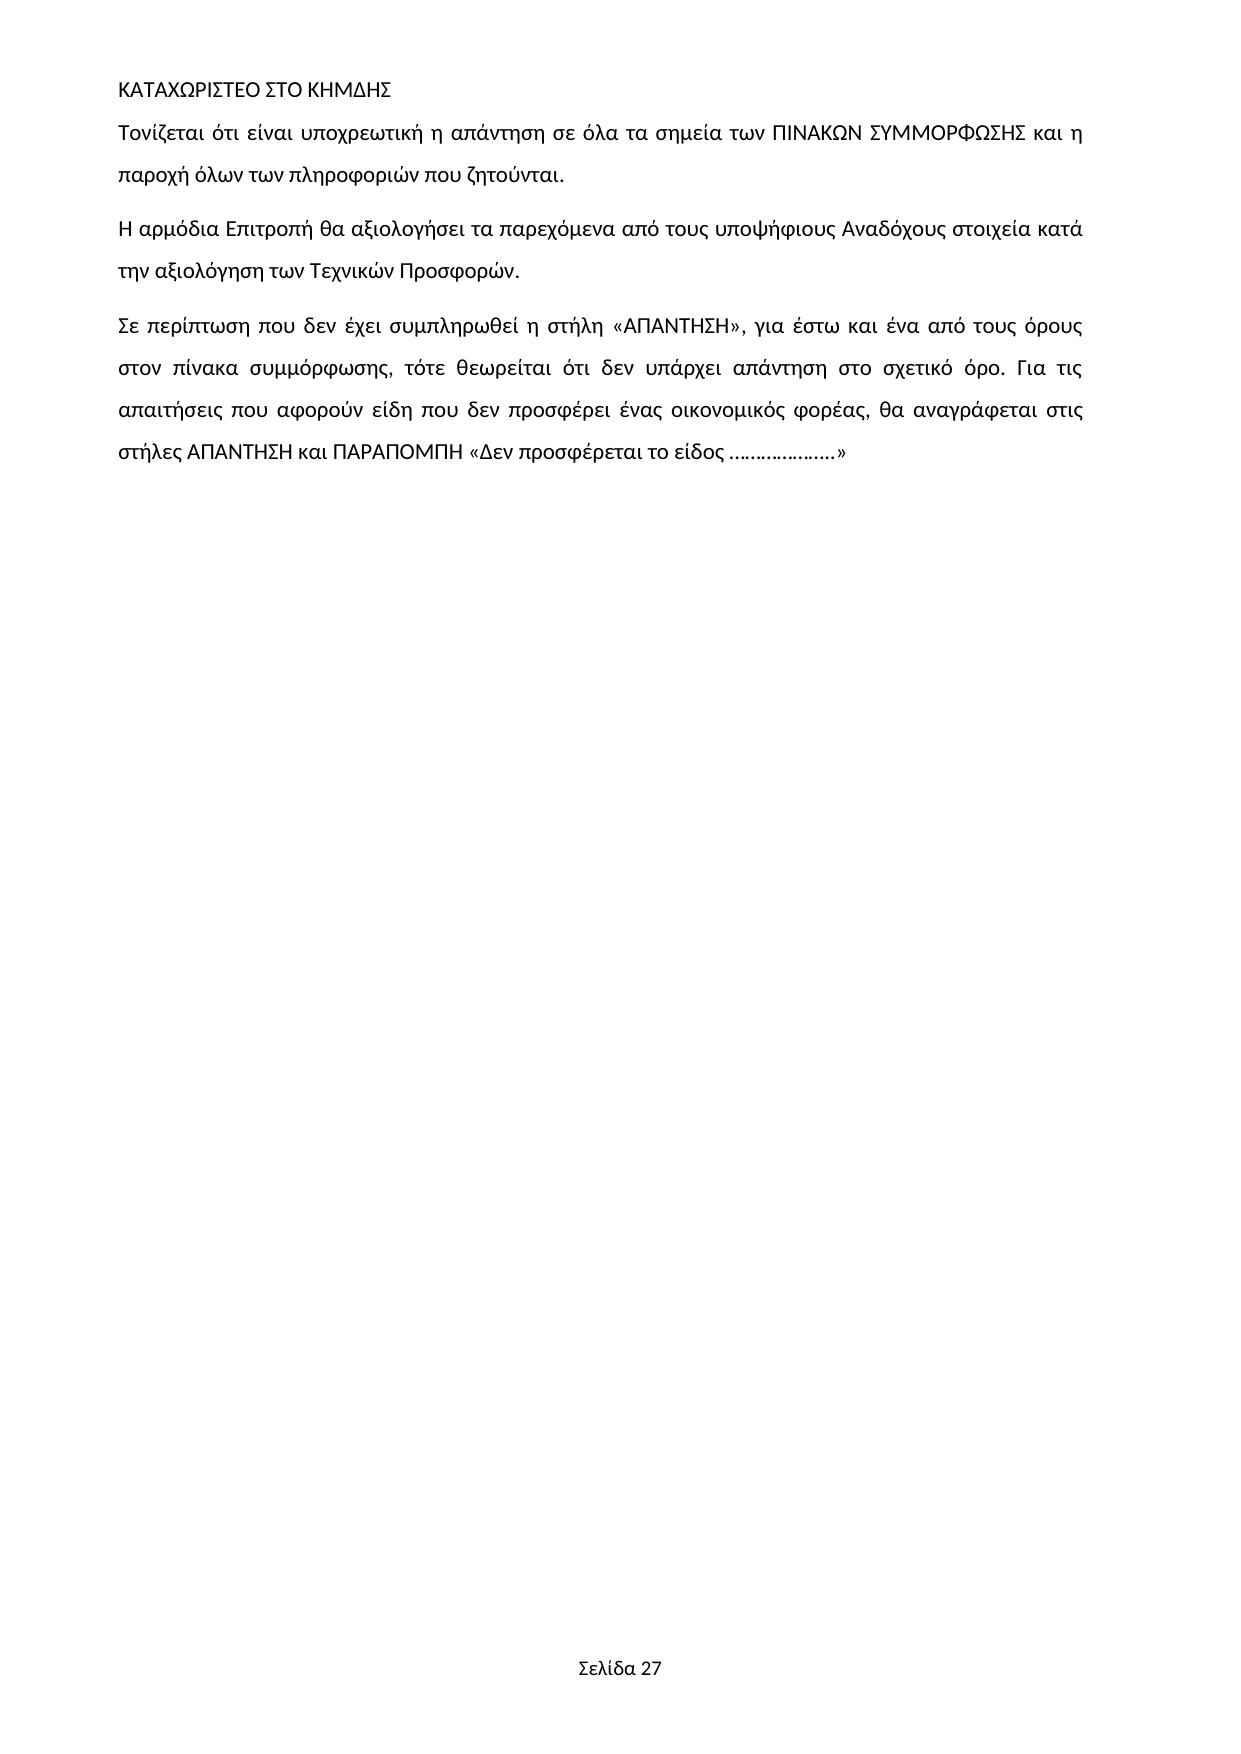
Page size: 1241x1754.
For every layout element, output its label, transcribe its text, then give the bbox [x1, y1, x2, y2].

text Σε περίπτωση που δεν έχει συμπληρωθεί η στήλη «ΑΠΑΝΤΗΣΗ», για έστω και ένα από τους όρους στον πίνακα συμμόρφωσης, τότε θεωρείται ότι δεν υπάρχει απάντηση στο σχετικό όρο. Για τις απαιτήσεις που αφορούν είδη που δεν προσφέρει ένας οικονομικός φορέας, θα αναγράφεται στις στήλες ΑΠΑΝΤΗΣΗ και ΠΑΡΑΠΟΜΠΗ «Δεν προσφέρεται το είδος ………………..» [118, 311, 1084, 465]
text Τονίζεται ότι είναι υποχρεωτική η απάντηση σε όλα τα σημεία των ΠΙΝΑΚΩΝ ΣΥΜΜΟΡΦΩΣΗΣ και η παροχή όλων των πληροφοριών που ζητούνται. [118, 118, 1084, 188]
text Η αρμόδια Επιτροπή θα αξιολογήσει τα παρεχόμενα από τους υποψήφιους Αναδόχους στοιχεία κατά την αξιολόγηση των Τεχνικών Προσφορών. [118, 214, 1084, 284]
